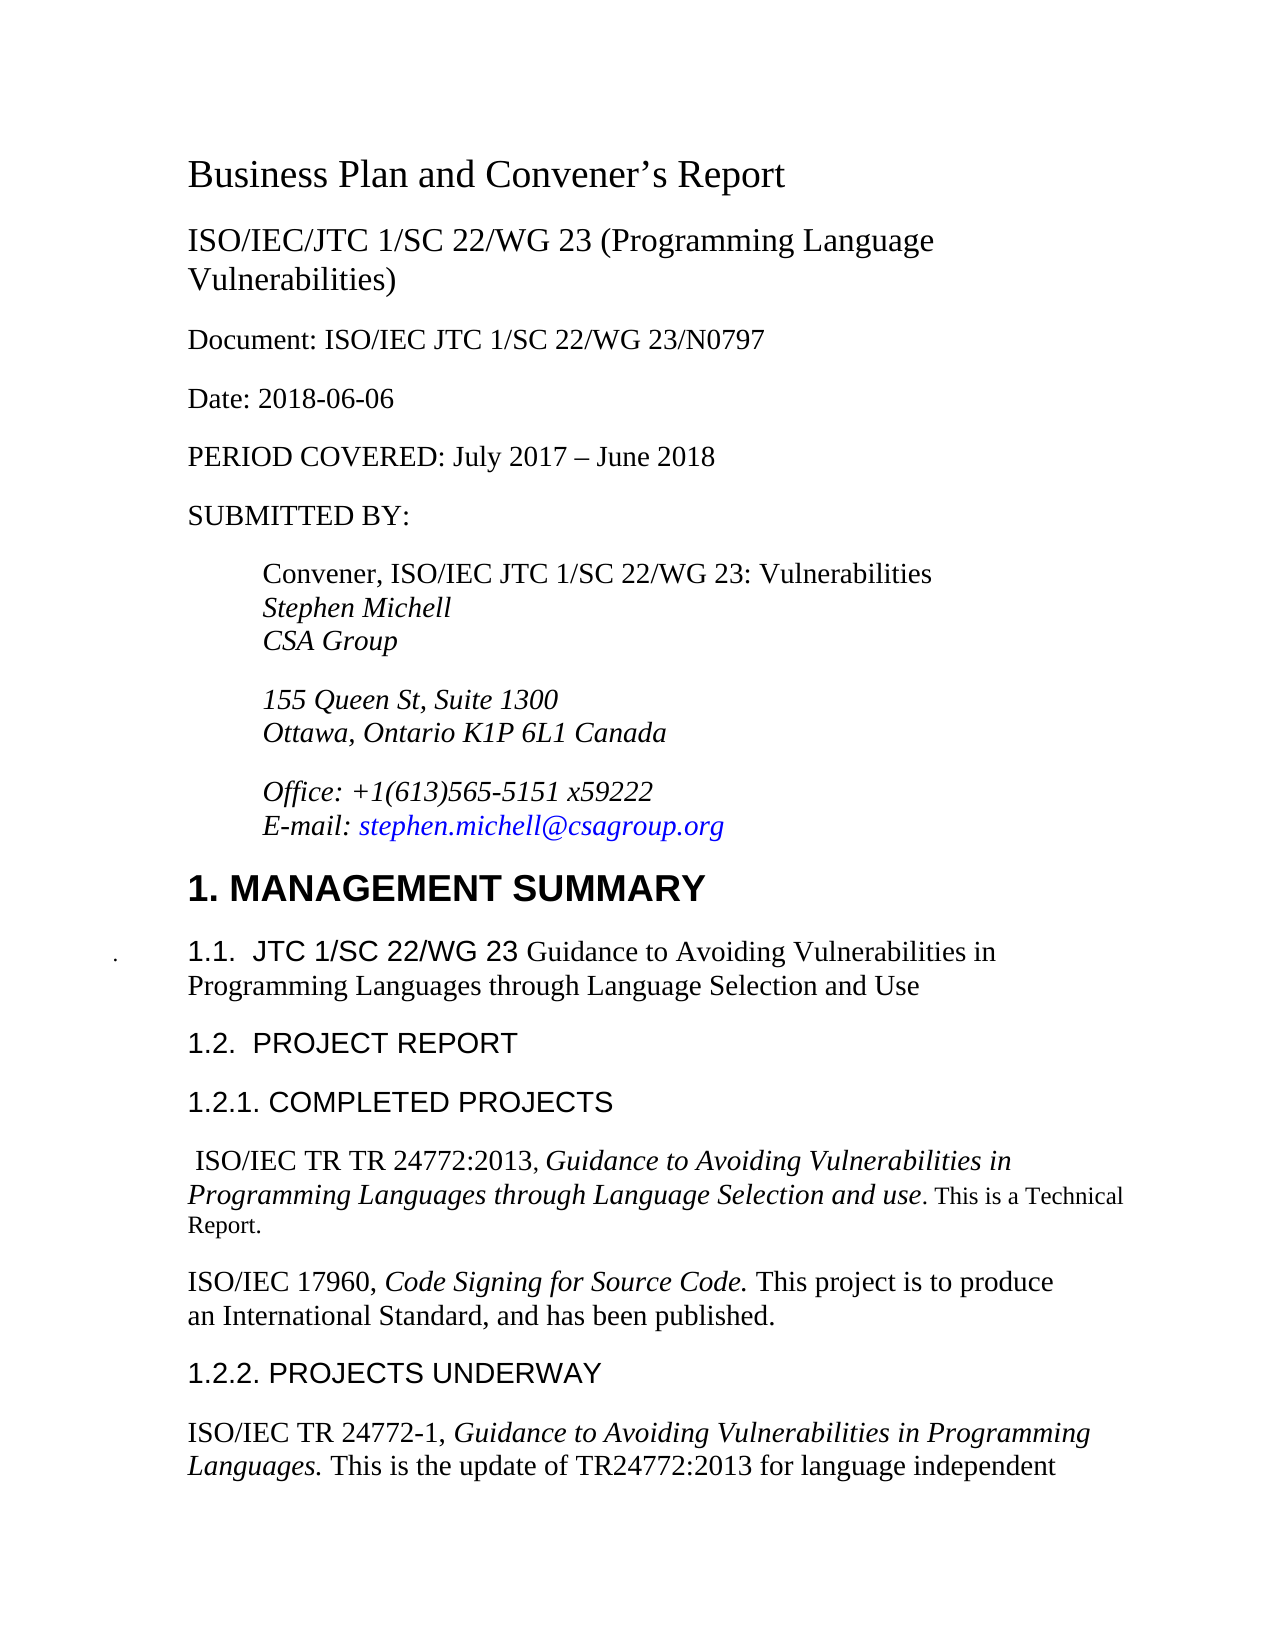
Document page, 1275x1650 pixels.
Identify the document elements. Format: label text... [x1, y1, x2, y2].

text Office: +1(613)565-5151 x59222 E-mail: stephen.michell@csagroup.org [262, 774, 1132, 841]
text 1. MANAGEMENT SUMMARY [187, 866, 1132, 909]
text Date: 2018-06-06 [187, 381, 1132, 414]
list 1.1. JTC 1/SC 22/WG 23 Guidance to Avoiding Vulnerabilities in Programming Languages through Language Selection and Use [112, 934, 1132, 1001]
text Business Plan and Convener’s Report [187, 150, 1132, 196]
text ISO/IEC 17960, Code Signing for Source Code. This project is to produce an International Standard, and has been published. [187, 1264, 1087, 1331]
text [187, 1415, 1132, 1482]
text ISO/IEC/JTC 1/SC 22/WG 23 (Programming Language Vulnerabilities) [187, 221, 1132, 297]
text PERIOD COVERED: July 2017 – June 2018 [187, 439, 1132, 473]
text 1.2.1. COMPLETED PROJECTS [187, 1085, 1132, 1118]
text 1.2.2. PROJECTS UNDERWAY [187, 1356, 1132, 1390]
text SUBMITTED BY: [187, 498, 1132, 531]
text ISO/IEC TR TR 24772:2013, Guidance to Avoiding Vulnerabilities in Programming Languages through Language Selection and use. This is a Technical Report. [187, 1143, 1132, 1239]
text 155 Queen St, Suite 1300 Ottawa, Ontario K1P 6L1 Canada [262, 682, 1132, 749]
text Convener, ISO/IEC JTC 1/SC 22/WG 23: Vulnerabilities Stephen Michell CSA Group [262, 556, 1132, 657]
text Document: ISO/IEC JTC 1/SC 22/WG 23/N0797 [187, 322, 1132, 356]
text 1.2. PROJECT REPORT [187, 1026, 1132, 1060]
